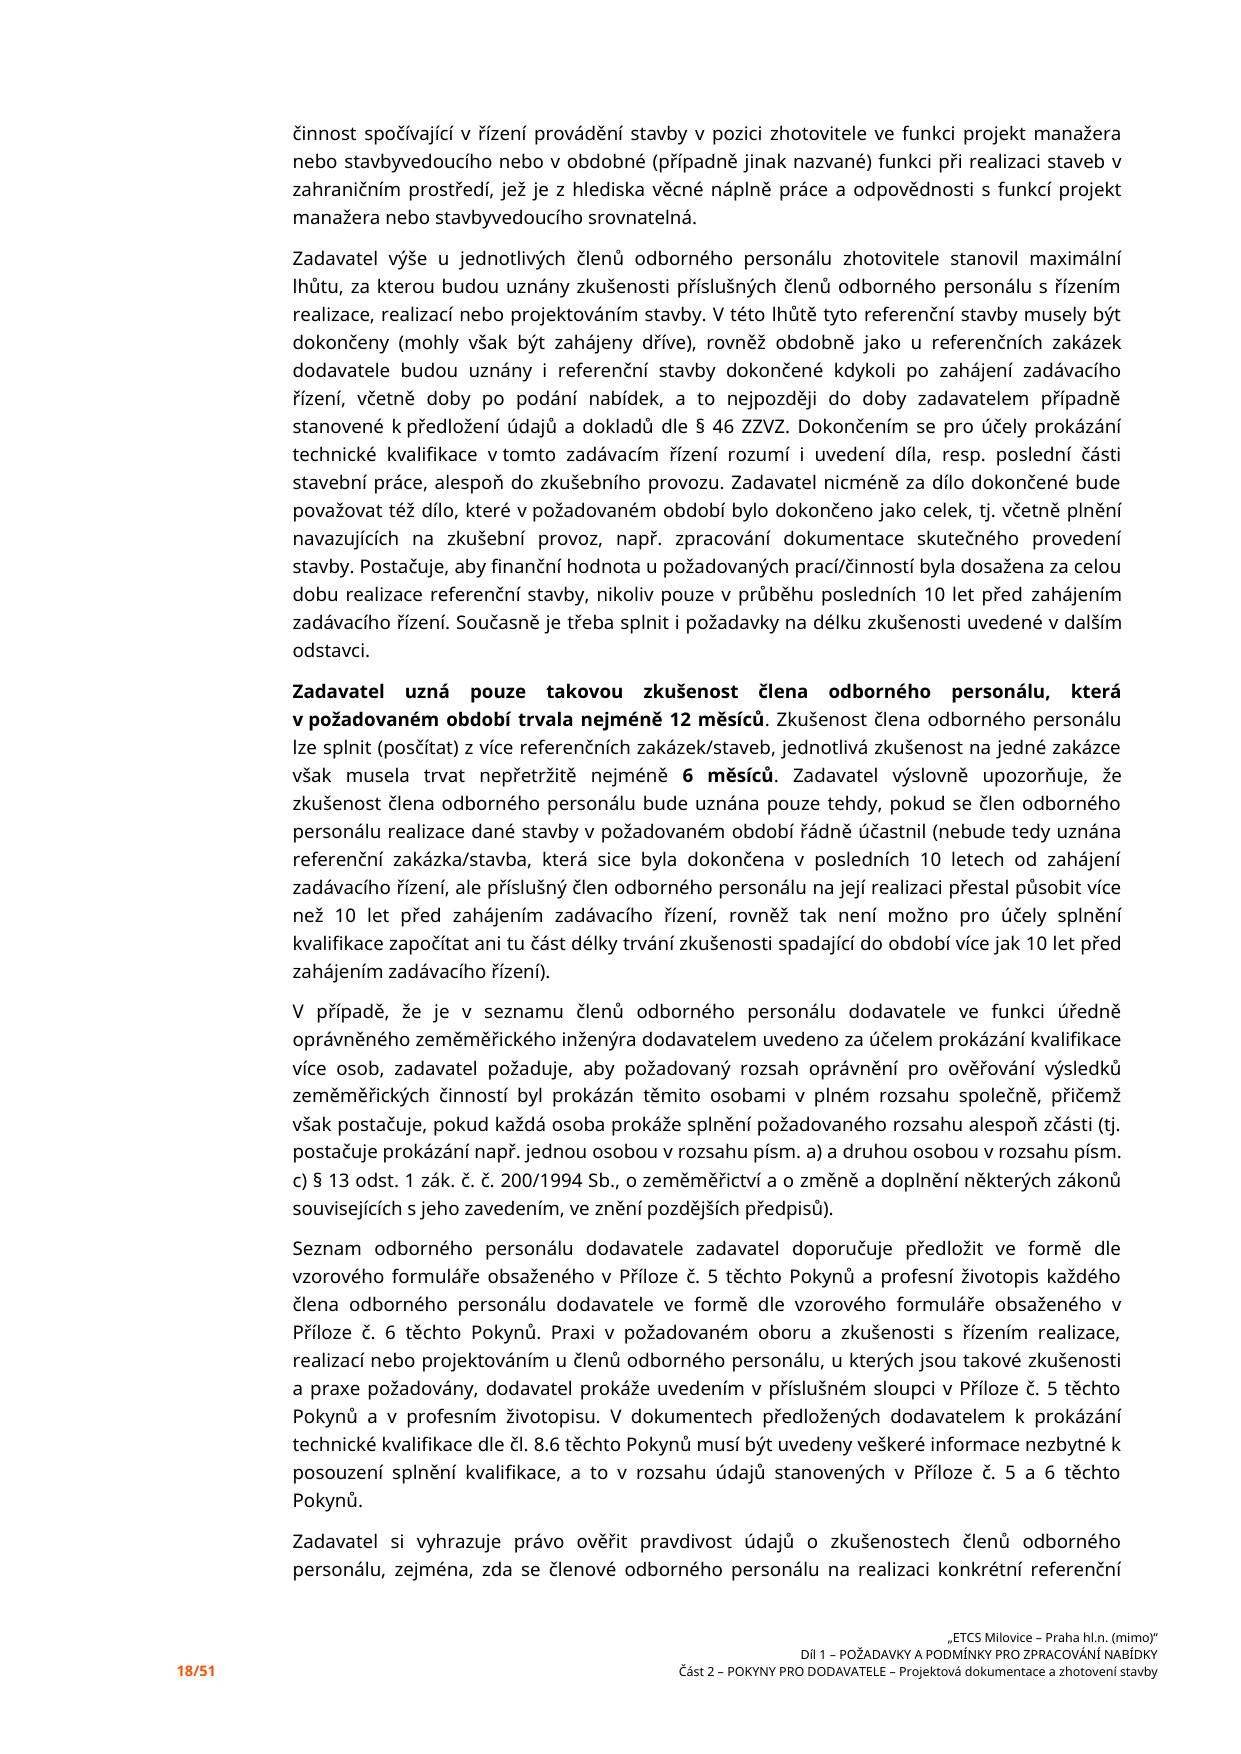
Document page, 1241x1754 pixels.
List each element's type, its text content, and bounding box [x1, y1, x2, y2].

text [292, 121, 1122, 230]
text V případě, že je v seznamu členů odborného personálu dodavatele ve funkci úředně oprávněného zeměměřického inženýra dodavatelem uvedeno za účelem prokázání kvalifikace více osob, zadavatel požaduje, aby požadovaný rozsah oprávnění pro ověřování výsledků zeměměřických činností byl prokázán těmito osobami v plném rozsahu společně, přičemž však postačuje, pokud každá osoba prokáže splnění požadovaného rozsahu alespoň zčásti (tj. postačuje prokázání např. jednou osobou v rozsahu písm. a) a druhou osobou v rozsahu písm. c) § 13 odst. 1 zák. č. č. 200/1994 Sb., o zeměměřictví a o změně a doplnění některých zákonů souvisejících s jeho zavedením, ve znění pozdějších předpisů). [292, 999, 1122, 1220]
text Zadavatel výše u jednotlivých členů odborného personálu zhotovitele stanovil maximální lhůtu, za kterou budou uznány zkušenosti příslušných členů odborného personálu s řízením realizace, realizací nebo projektováním stavby. V této lhůtě tyto referenční stavby musely být dokončeny (mohly však být zahájeny dříve), rovněž obdobně jako u referenčních zakázek dodavatele budou uznány i referenční stavby dokončené kdykoli po zahájení zadávacího řízení, včetně doby po podání nabídek, a to nejpozději do doby zadavatelem případně stanovené k předložení údajů a dokladů dle § 46 ZZVZ. Dokončením se pro účely prokázání technické kvalifikace v tomto zadávacím řízení rozumí i uvedení díla, resp. poslední části stavební práce, alespoň do zkušebního provozu. Zadavatel nicméně za dílo dokončené bude považovat též dílo, které v požadovaném období bylo dokončeno jako celek, tj. včetně plnění navazujících na zkušební provoz, např. zpracování dokumentace skutečného provedení stavby. Postačuje, aby finanční hodnota u požadovaných prací/činností byla dosažena za celou dobu realizace referenční stavby, nikoliv pouze v průběhu posledních 10 let před zahájením zadávacího řízení. Současně je třeba splnit i požadavky na délku zkušenosti uvedené v dalším odstavci. [292, 245, 1122, 663]
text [292, 1528, 1122, 1582]
text Zadavatel uzná pouze takovou zkušenost člena odborného personálu, která v požadovaném období trvala nejméně 12 měsíců. Zkušenost člena odborného personálu lze splnit (posčítat) z více referenčních zakázek/staveb, jednotlivá zkušenost na jedné zakázce však musela trvat nepřetržitě nejméně 6 měsíců. Zadavatel výslovně upozorňuje, že zkušenost člena odborného personálu bude uznána pouze tehdy, pokud se člen odborného personálu realizace dané stavby v požadovaném období řádně účastnil (nebude tedy uznána referenční zakázka/stavba, která sice byla dokončena v posledních 10 letech od zahájení zadávacího řízení, ale příslušný člen odborného personálu na její realizaci přestal působit více než 10 let před zahájením zadávacího řízení, rovněž tak není možno pro účely splnění kvalifikace započítat ani tu část délky trvání zkušenosti spadající do období více jak 10 let před zahájením zadávacího řízení). [292, 678, 1122, 984]
text Seznam odborného personálu dodavatele zadavatel doporučuje předložit ve formě dle vzorového formuláře obsaženého v Příloze č. 5 těchto Pokynů a profesní životopis každého člena odborného personálu dodavatele ve formě dle vzorového formuláře obsaženého v Příloze č. 6 těchto Pokynů. Praxi v požadovaném oboru a zkušenosti s řízením realizace, realizací nebo projektováním u členů odborného personálu, u kterých jsou takové zkušenosti a praxe požadovány, dodavatel prokáže uvedením v příslušném sloupci v Příloze č. 5 těchto Pokynů a v profesním životopisu. V dokumentech předložených dodavatelem k prokázání technické kvalifikace dle čl. 8.6 těchto Pokynů musí být uvedeny veškeré informace nezbytné k posouzení splnění kvalifikace, a to v rozsahu údajů stanovených v Příloze č. 5 a 6 těchto Pokynů. [292, 1235, 1122, 1513]
